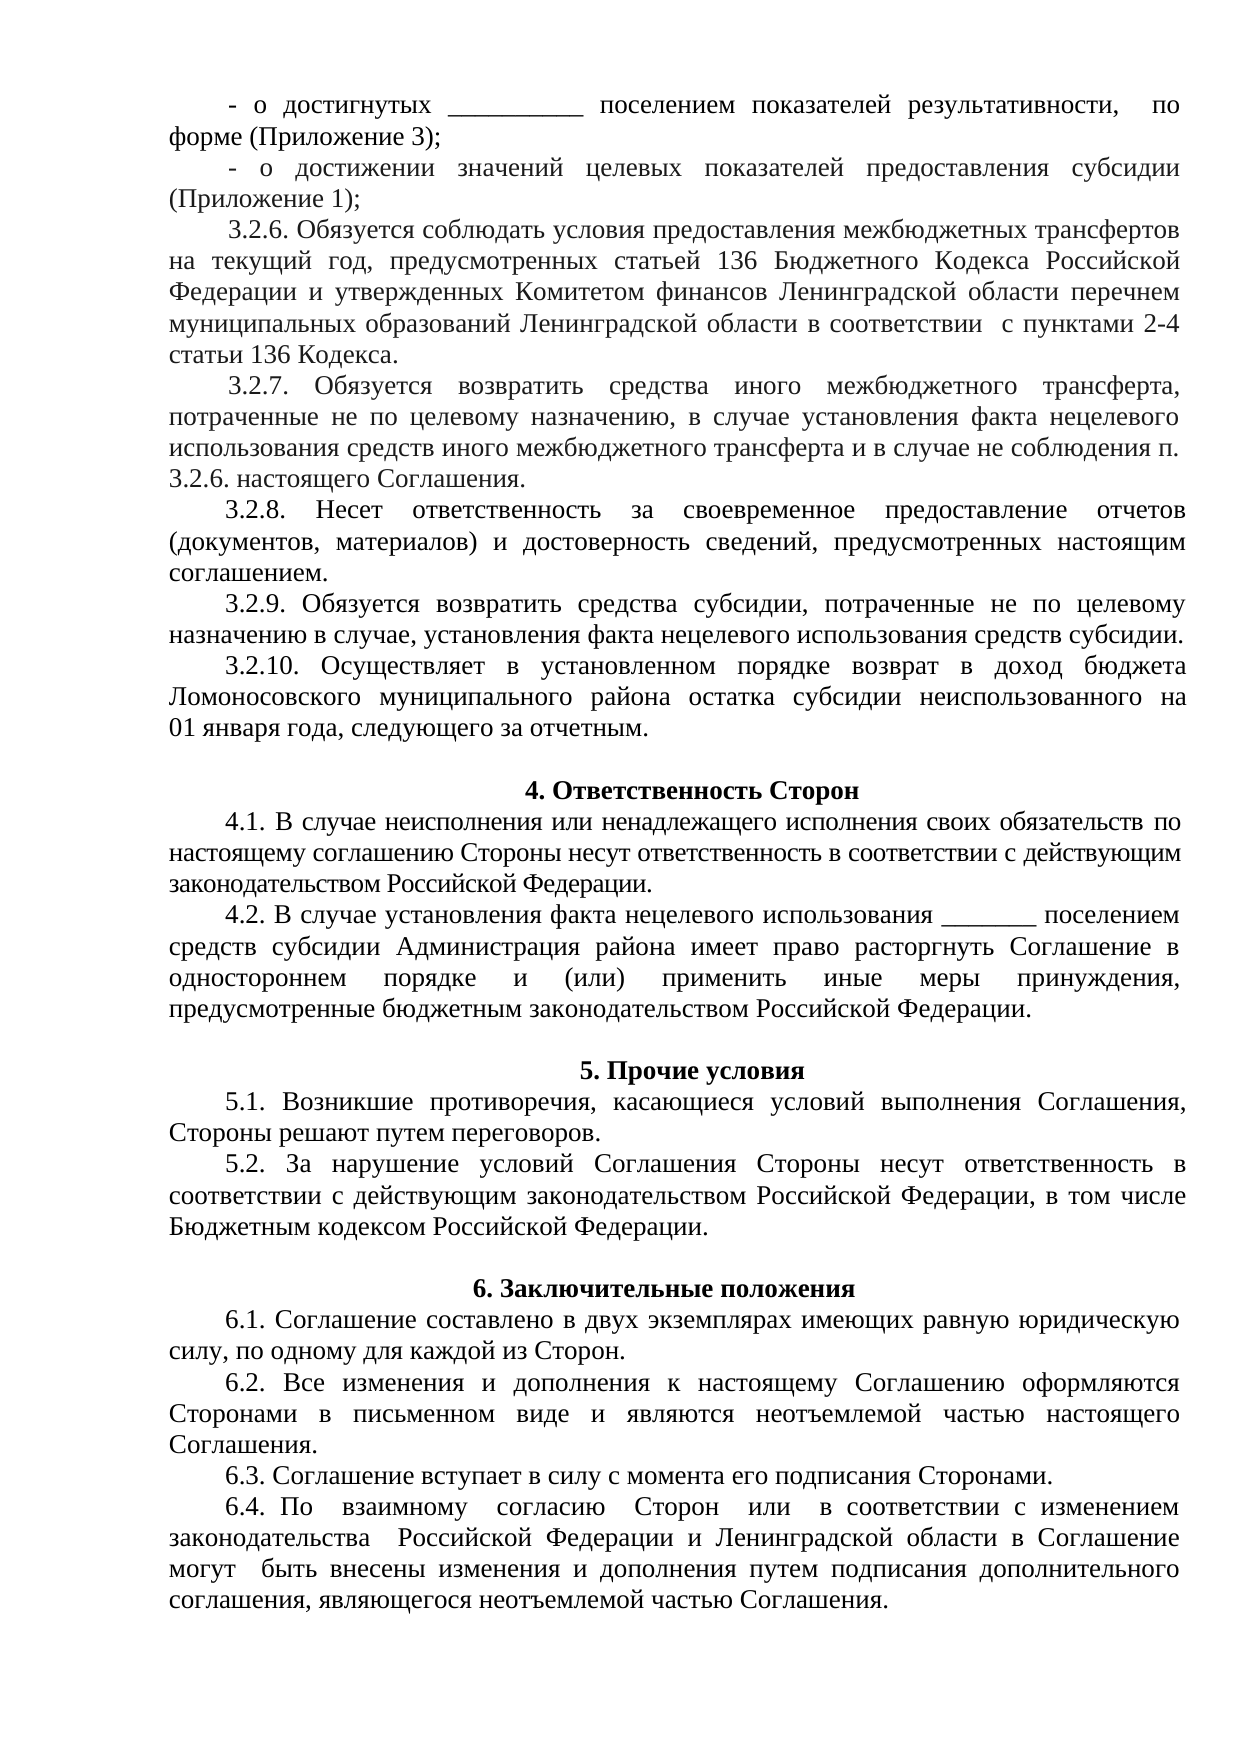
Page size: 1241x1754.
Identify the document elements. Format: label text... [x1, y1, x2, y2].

text 6. Заключительные положения [169, 1272, 1160, 1303]
text 3.2.6. Обязуется соблюдать условия предоставления межбюджетных трансфертов на текущий год, предусмотренных статьей 136 Бюджетного Кодекса Российской Федерации и утвержденных Комитетом финансов Ленинградской области перечнем муниципальных образований Ленинградской области в соответствии с пунктами 2-4 статьи 136 Кодекса. [169, 213, 1181, 369]
text 5.2. За нарушение условий Соглашения Стороны несут ответственность в соответствии с действующим законодательством Российской Федерации, в том числе Бюджетным кодексом Российской Федерации. [169, 1148, 1188, 1241]
text 4.1. В случае неисполнения или ненадлежащего исполнения своих обязательств по настоящему соглашению Стороны несут ответственность в соответствии с действующим законодательством Российской Федерации. [169, 805, 1181, 898]
text 3.2.10. Осуществляет в установленном порядке возврат в доход бюджета Ломоносовского муниципального района остатка субсидии неиспользованного на 01 января года, следующего за отчетным. [169, 649, 1188, 743]
text - о достижении значений целевых показателей предоставления субсидии (Приложение 1); [169, 151, 1181, 213]
text 5.1. Возникшие противоречия, касающиеся условий выполнения Соглашения, Стороны решают путем переговоров. [169, 1085, 1188, 1148]
text 3.2.7. Обязуется возвратить средства иного межбюджетного трансферта, потраченные не по целевому назначению, в случае установления факта нецелевого использования средств иного межбюджетного трансферта и в случае не соблюдения п. 3.2.6. настоящего Соглашения. [169, 369, 1181, 493]
text 3.2.8. Несет ответственность за своевременное предоставление отчетов (документов, материалов) и достоверность сведений, предусмотренных настоящим соглашением. [169, 493, 1188, 587]
text - о достигнутых __________ поселением показателей результативности, по форме (Приложение 3); [169, 89, 1181, 151]
text 6.4. По взаимному согласию Сторон или в соответствии с изменением законодательства Российской Федерации и Ленинградской области в Соглашение могут быть внесены изменения и дополнения путем подписания дополнительного соглашения, являющегося неотъемлемой частью Соглашения. [169, 1490, 1181, 1615]
text 4. Ответственность Сторон [169, 774, 1160, 805]
text 4.2. В случае установления факта нецелевого использования _______ поселением средств субсидии Администрация района имеет право расторгнуть Соглашение в одностороннем порядке и (или) применить иные меры принуждения, предусмотренные бюджетным законодательством Российской Федерации. [169, 898, 1181, 1023]
text 3.2.9. Обязуется возвратить средства субсидии, потраченные не по целевому назначению в случае, установления факта нецелевого использования средств субсидии. [169, 587, 1188, 649]
text 6.3. Соглашение вступает в силу с момента его подписания Сторонами. [169, 1459, 1181, 1490]
text 6.1. Соглашение составлено в двух экземплярах имеющих равную юридическую силу, по одному для каждой из Сторон. [169, 1303, 1181, 1366]
text 6.2. Все изменения и дополнения к настоящему Соглашению оформляются Сторонами в письменном виде и являются неотъемлемой частью настоящего Соглашения. [169, 1366, 1181, 1459]
text 5. Прочие условия [169, 1054, 1160, 1085]
